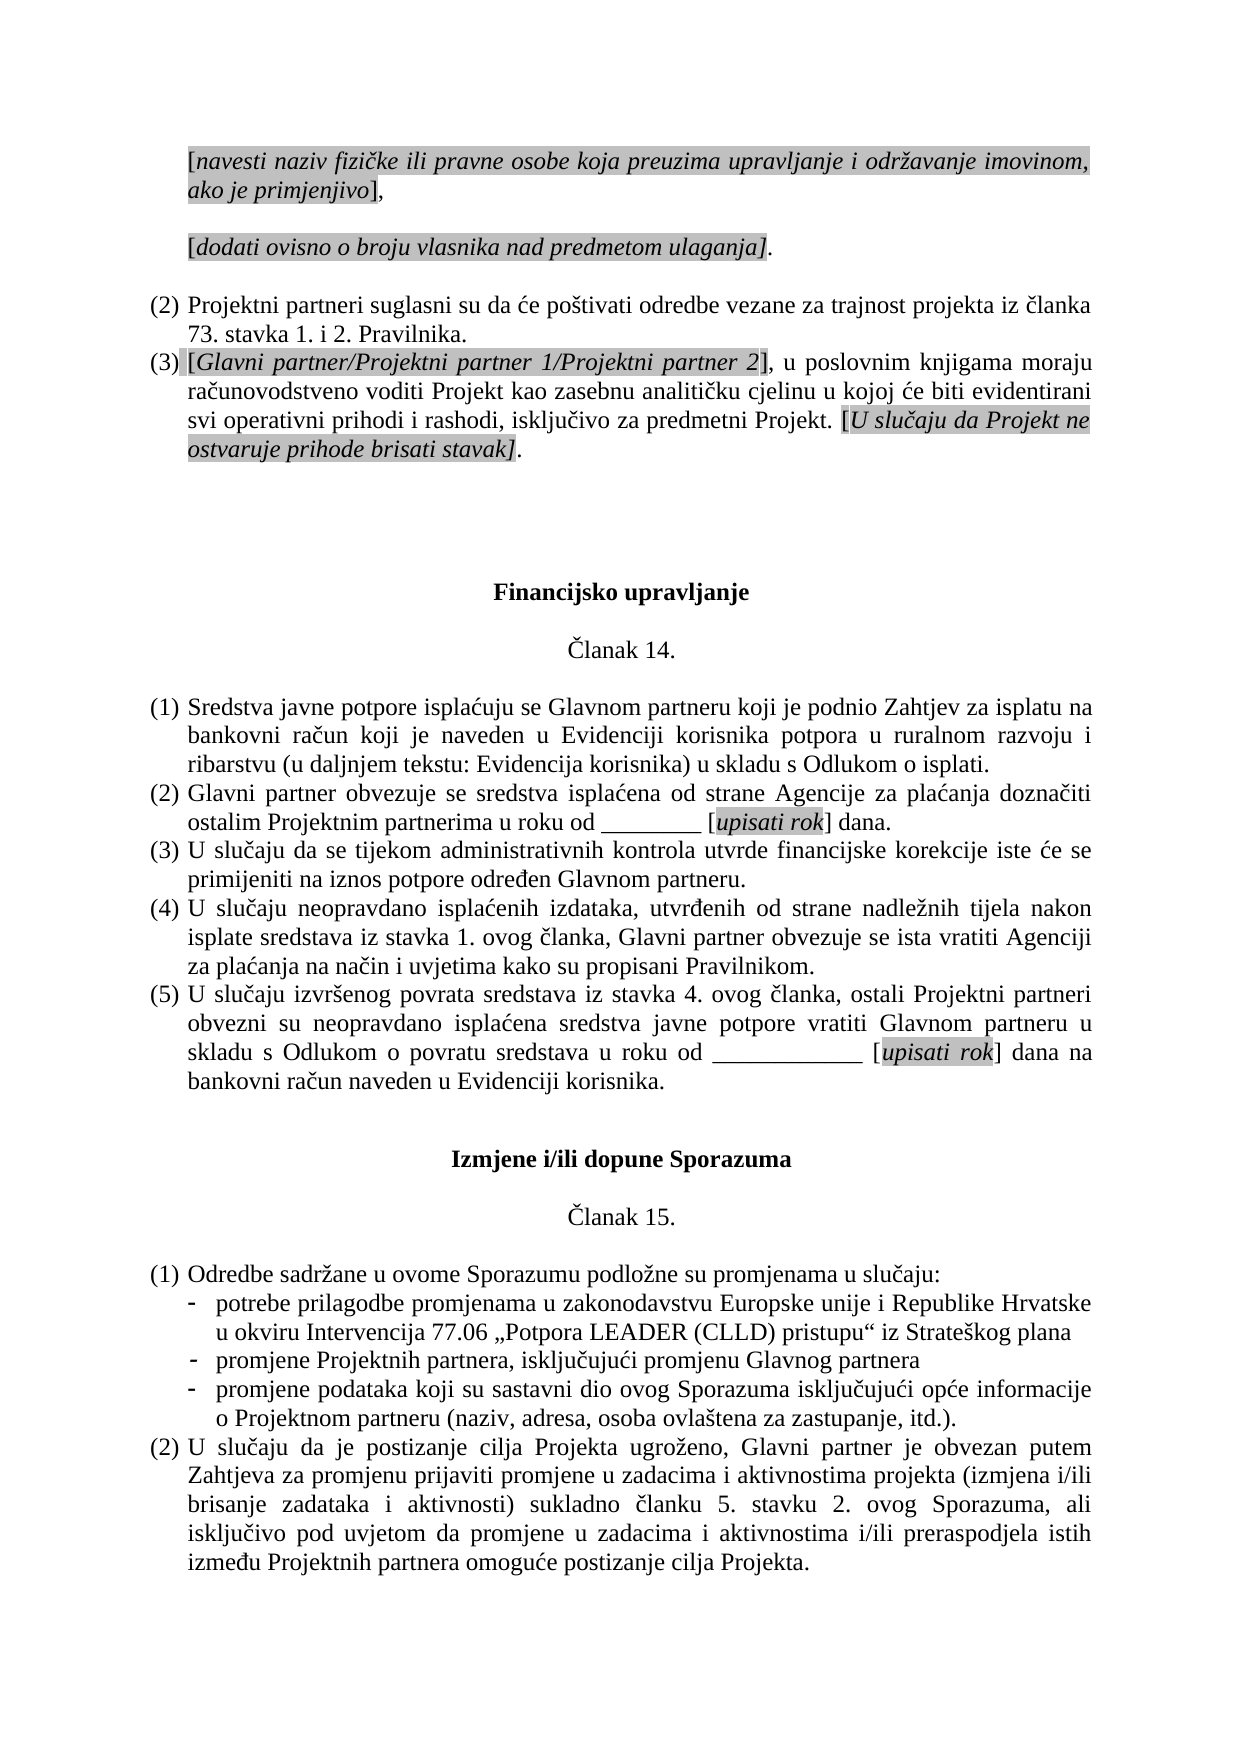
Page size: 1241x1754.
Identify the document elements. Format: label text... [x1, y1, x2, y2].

list U slučaju da je postizanje cilja Projekta ugroženo, Glavni partner je obvezan putem Zahtjeva za promjenu prijaviti promjene u zadacima i aktivnostima projekta (izmjena i/ili brisanje zadataka i aktivnosti) sukladno članku 5. stavku 2. ovog Sporazuma, ali isključivo pod uvjetom da promjene u zadacima i aktivnostima i/ili preraspodjela istih između Projektnih partnera omoguće postizanje cilja Projekta. [150, 1432, 1093, 1575]
list Projektni partneri suglasni su da će poštivati odredbe vezane za trajnost projekta iz članka 73. stavka 1. i 2. Pravilnika. [150, 290, 1093, 347]
list U slučaju neopravdano isplaćenih izdataka, utvrđenih od strane nadležnih tijela nakon isplate sredstava iz stavka 1. ovog članka, Glavni partner obvezuje se ista vratiti Agenciji za plaćanja na način i uvjetima kako su propisani Pravilnikom. [150, 893, 1093, 979]
list Odredbe sadržane u ovome Sporazumu podložne su promjenama u slučaju: [150, 1259, 1093, 1288]
text [dodati ovisno o broju vlasnika nad predmetom ulaganja]. [187, 232, 1093, 261]
text Izmjene i/ili dopune Sporazuma [150, 1144, 1093, 1173]
list potrebe prilagodbe promjenama u zakonodavstvu Europske unije i Republike Hrvatske u okviru Intervencija 77.06 „Potpora LEADER (CLLD) pristupu“ iz Strateškog plana [187, 1288, 1093, 1345]
list promjene podataka koji su sastavni dio ovog Sporazuma isključujući opće informacije o Projektnom partneru (naziv, adresa, osoba ovlaštena za zastupanje, itd.). [187, 1374, 1093, 1432]
list promjene Projektnih partnera, isključujući promjenu Glavnog partnera [187, 1345, 1093, 1374]
text Financijsko upravljanje [150, 577, 1093, 606]
text Članak 14. [150, 635, 1093, 664]
list U slučaju da se tijekom administrativnih kontrola utvrde financijske korekcije iste će se primijeniti na iznos potpore određen Glavnom partneru. [150, 835, 1093, 893]
list U slučaju izvršenog povrata sredstava iz stavka 4. ovog članka, ostali Projektni partneri obvezni su neopravdano isplaćena sredstva javne potpore vratiti Glavnom partneru u skladu s Odlukom o povratu sredstava u roku od ____________ [upisati rok] dana na bankovni račun naveden u Evidenciji korisnika. [150, 979, 1093, 1094]
list [Glavni partner/Projektni partner 1/Projektni partner 2], u poslovnim knjigama moraju računovodstveno voditi Projekt kao zasebnu analitičku cjelinu u kojoj će biti evidentirani svi operativni prihodi i rashodi, isključivo za predmetni Projekt. [U slučaju da Projekt ne ostvaruje prihode brisati stavak]. [150, 347, 1093, 462]
text Članak 15. [150, 1202, 1093, 1230]
list Sredstva javne potpore isplaćuju se Glavnom partneru koji je podnio Zahtjev za isplatu na bankovni račun koji je naveden u Evidenciji korisnika potpora u ruralnom razvoju i ribarstvu (u daljnjem tekstu: Evidencija korisnika) u skladu s Odlukom o isplati. [150, 692, 1093, 778]
list Glavni partner obvezuje se sredstva isplaćena od strane Agencije za plaćanja doznačiti ostalim Projektnim partnerima u roku od ________ [upisati rok] dana. [150, 778, 1093, 835]
